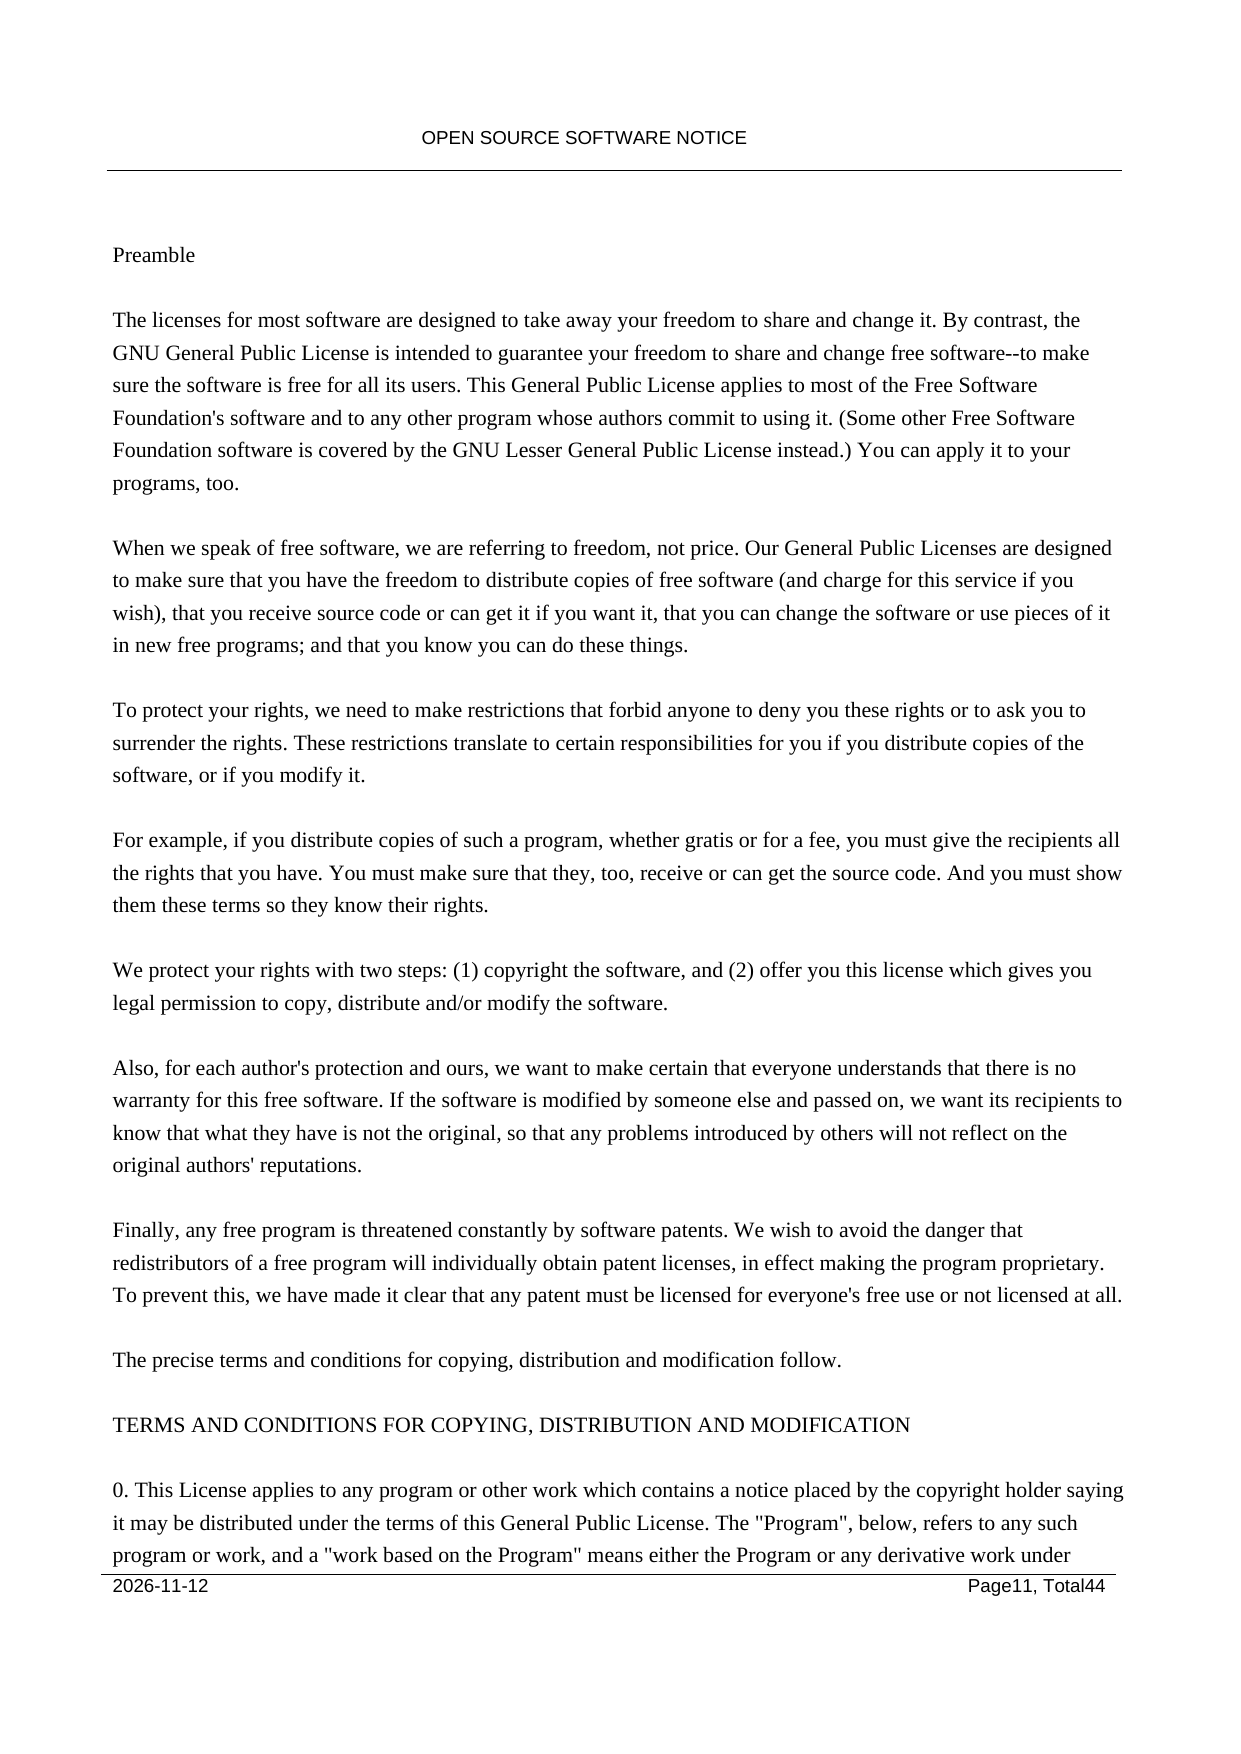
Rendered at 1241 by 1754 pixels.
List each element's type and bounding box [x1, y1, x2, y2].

text [112, 206, 1128, 1571]
